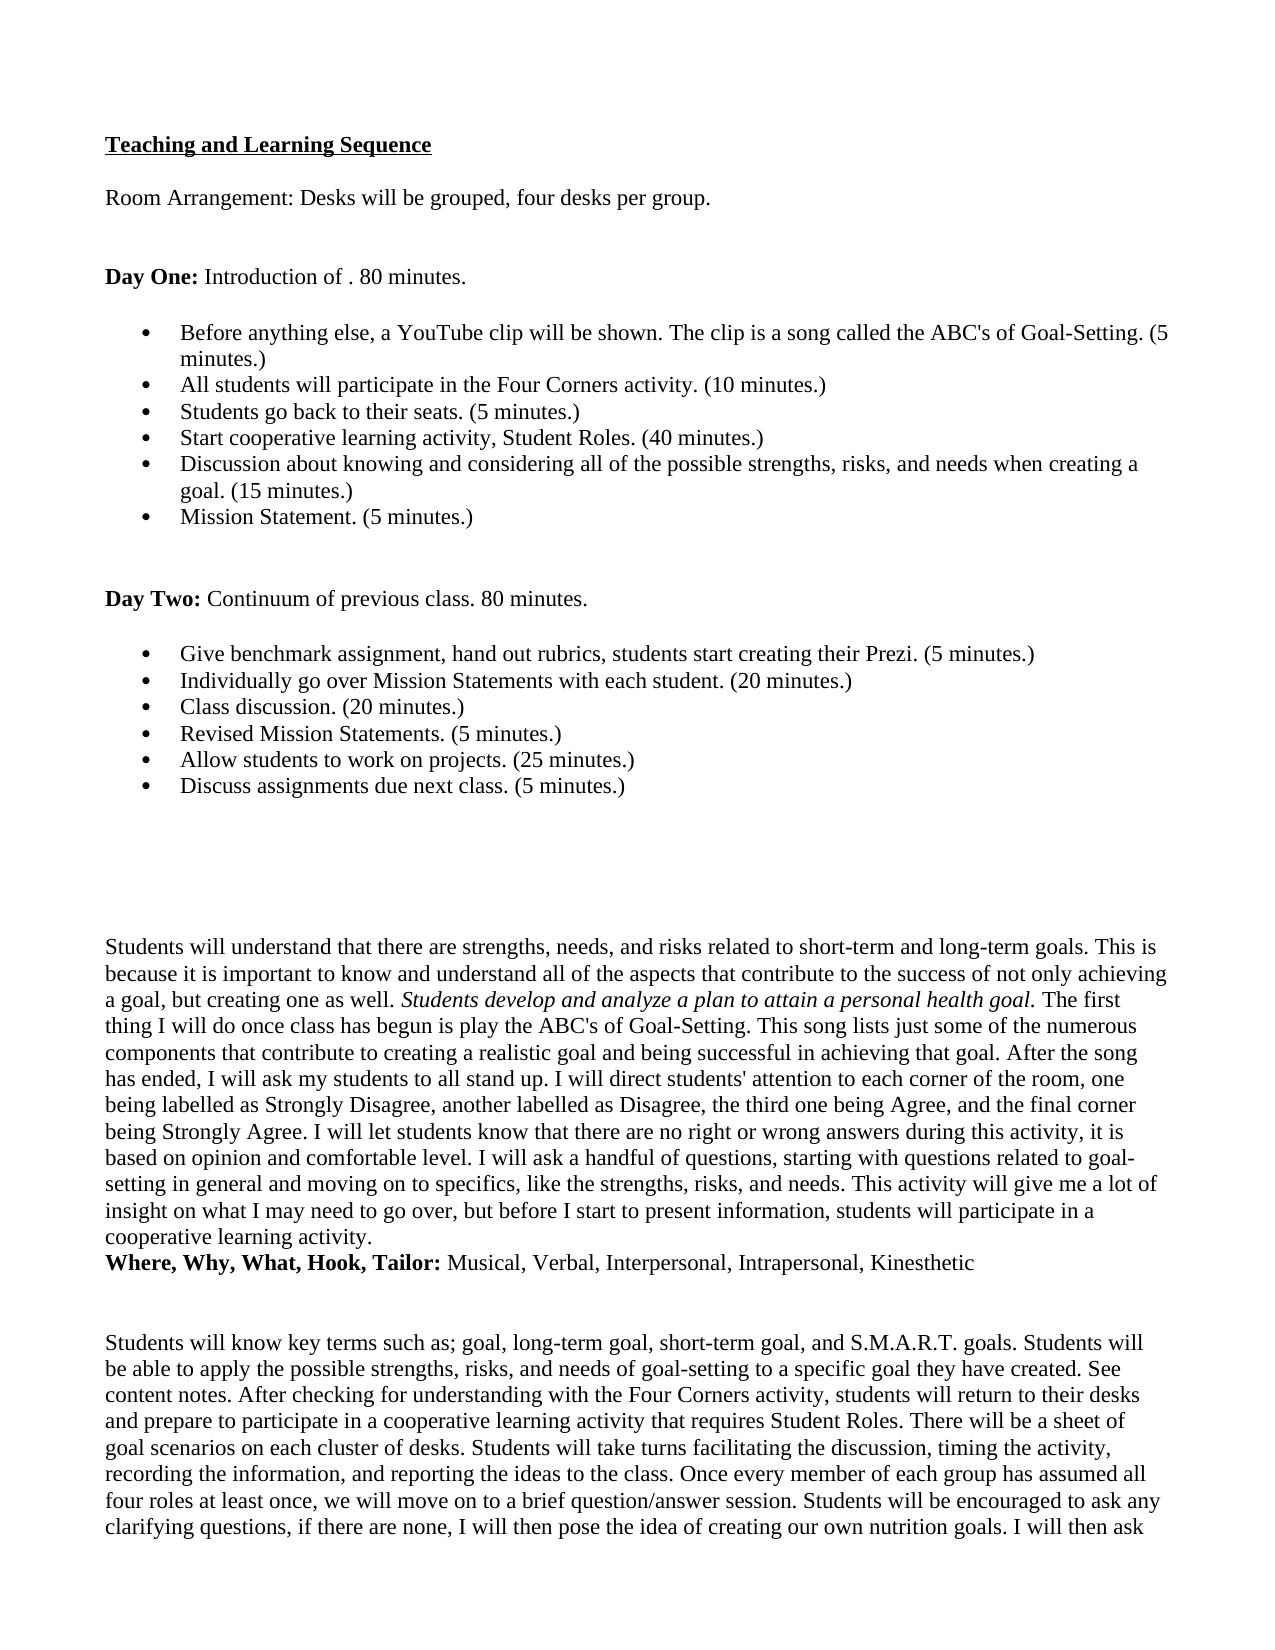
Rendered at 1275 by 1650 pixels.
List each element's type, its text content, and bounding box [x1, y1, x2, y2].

list Give benchmark assignment, hand out rubrics, students start creating their Prezi. (5 minutes.) [142, 641, 1170, 667]
list Discussion about knowing and considering all of the possible strengths, risks, and needs when creating a goal. (15 minutes.) [142, 450, 1170, 503]
list Discuss assignments due next class. (5 minutes.) [142, 772, 1170, 799]
list Class discussion. (20 minutes.) [142, 693, 1170, 719]
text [105, 828, 1170, 1539]
list Revised Mission Statements. (5 minutes.) [142, 719, 1170, 746]
list Allow students to work on projects. (25 minutes.) [142, 746, 1170, 772]
text Day Two: Continuum of previous class. 80 minutes. [105, 559, 1170, 611]
list All students will participate in the Four Corners activity. (10 minutes.) [142, 371, 1170, 398]
list Mission Statement. (5 minutes.) [142, 503, 1170, 529]
list Start cooperative learning activity, Student Roles. (40 minutes.) [142, 424, 1170, 450]
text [105, 105, 1170, 289]
list Individually go over Mission Statements with each student. (20 minutes.) [142, 667, 1170, 693]
list Before anything else, a YouTube clip will be shown. The clip is a song called the ABC's of Goal-Setting. (5 minutes.) [142, 319, 1170, 371]
list Students go back to their seats. (5 minutes.) [142, 398, 1170, 424]
